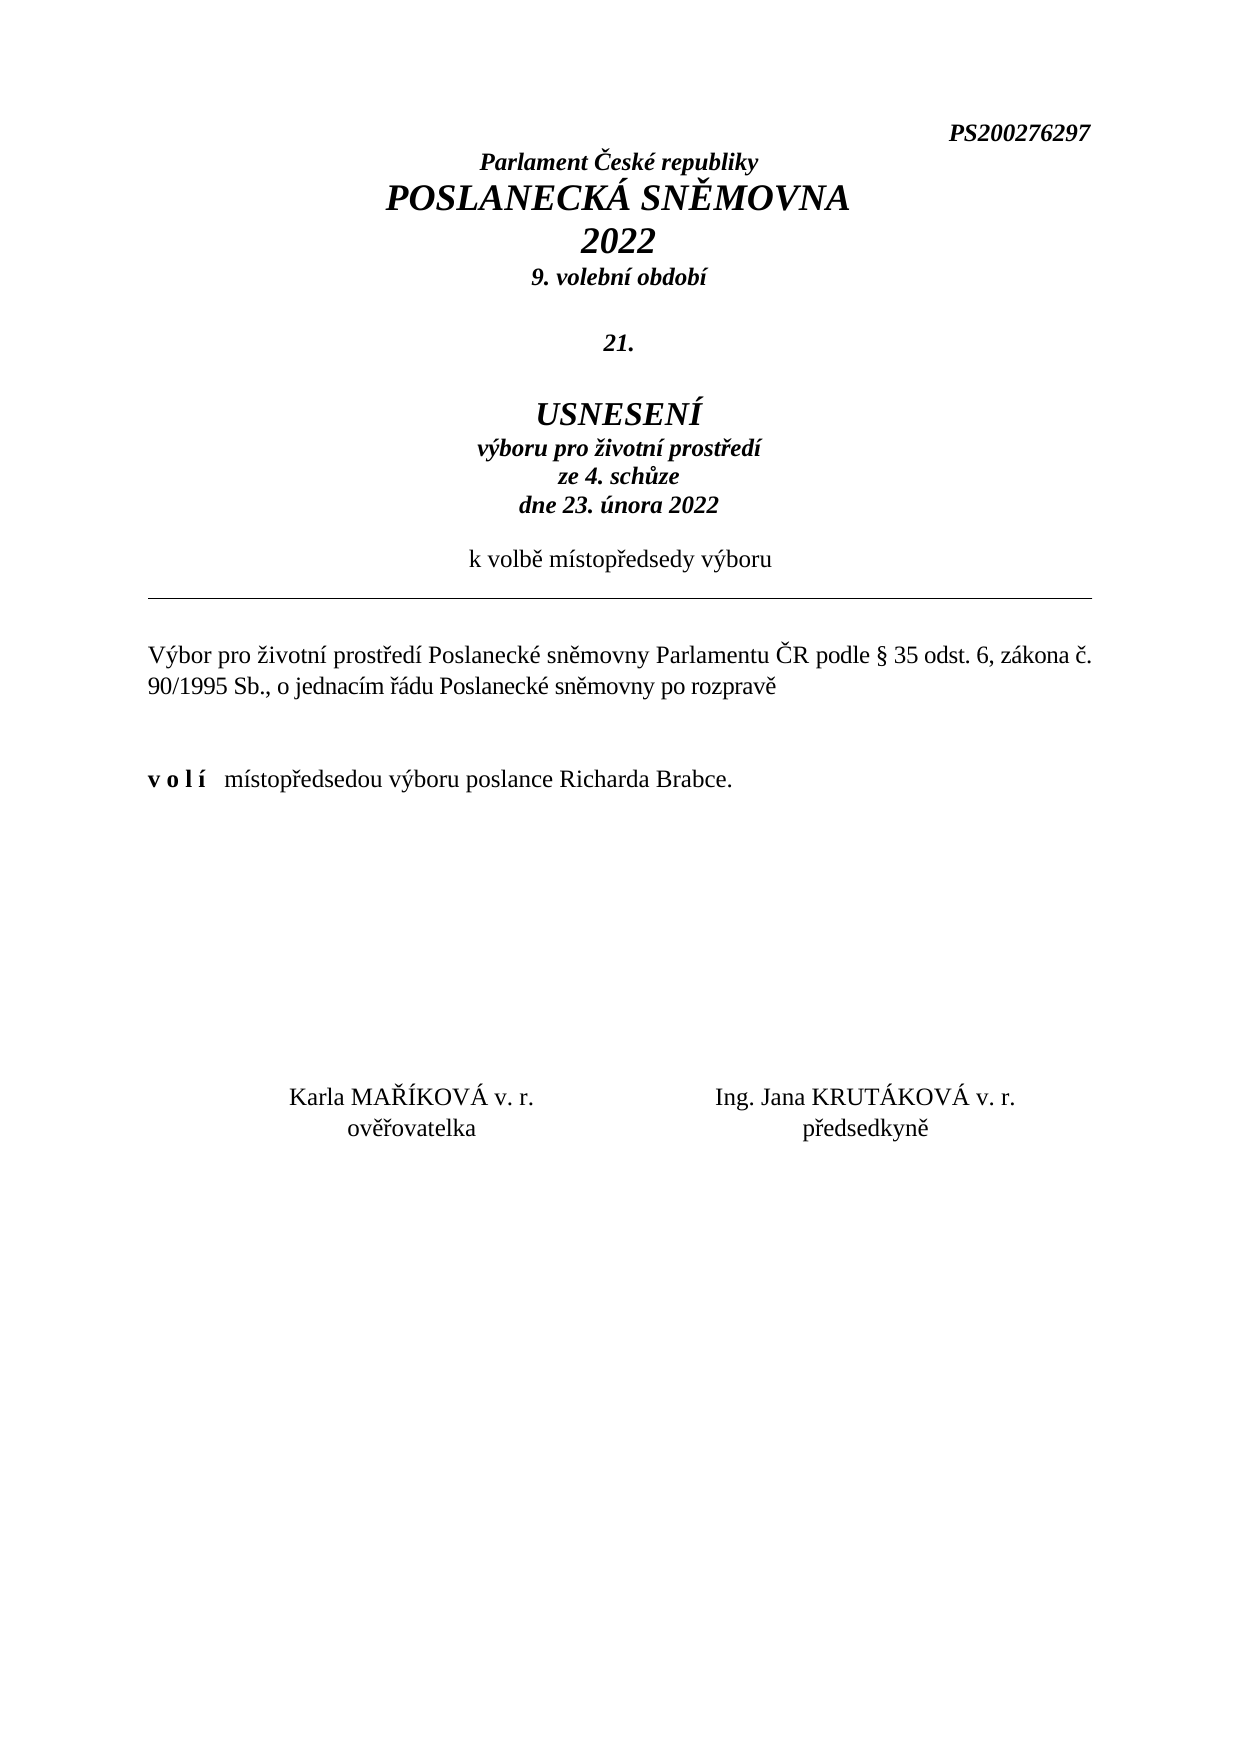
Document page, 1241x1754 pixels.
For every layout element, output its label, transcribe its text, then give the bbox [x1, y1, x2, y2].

table_header Karla MAŘÍKOVÁ v. r. ověřovatelka [185, 1083, 638, 1144]
text volí místopředsedou výboru poslance Richarda Brabce. [148, 764, 1092, 793]
text ze 4. schůze [148, 461, 1092, 490]
text 2022 [148, 219, 1092, 262]
text výboru pro životní prostředí [148, 433, 1092, 461]
text dne 23. února 2022 [148, 490, 1092, 519]
text Výbor pro životní prostředí Poslanecké sněmovny Parlamentu ČR podle § 35 odst. 6, zákona č. 90/1995 Sb., o jednacím řádu Poslanecké sněmovny po rozpravě [148, 640, 1092, 700]
text 9. volební období [148, 262, 1092, 291]
table_header Ing. Jana KRUTÁKOVÁ v. r. předsedkyně [638, 1083, 1092, 1144]
text PS200276297 [148, 118, 1092, 147]
text Parlament České republiky [148, 147, 1092, 176]
text POSLANECKÁ SNĚMOVNA [148, 176, 1092, 219]
text k volbě místopředsedy výboru [148, 544, 1092, 598]
text USNESENÍ [148, 394, 1092, 433]
text 21. [148, 328, 1092, 357]
